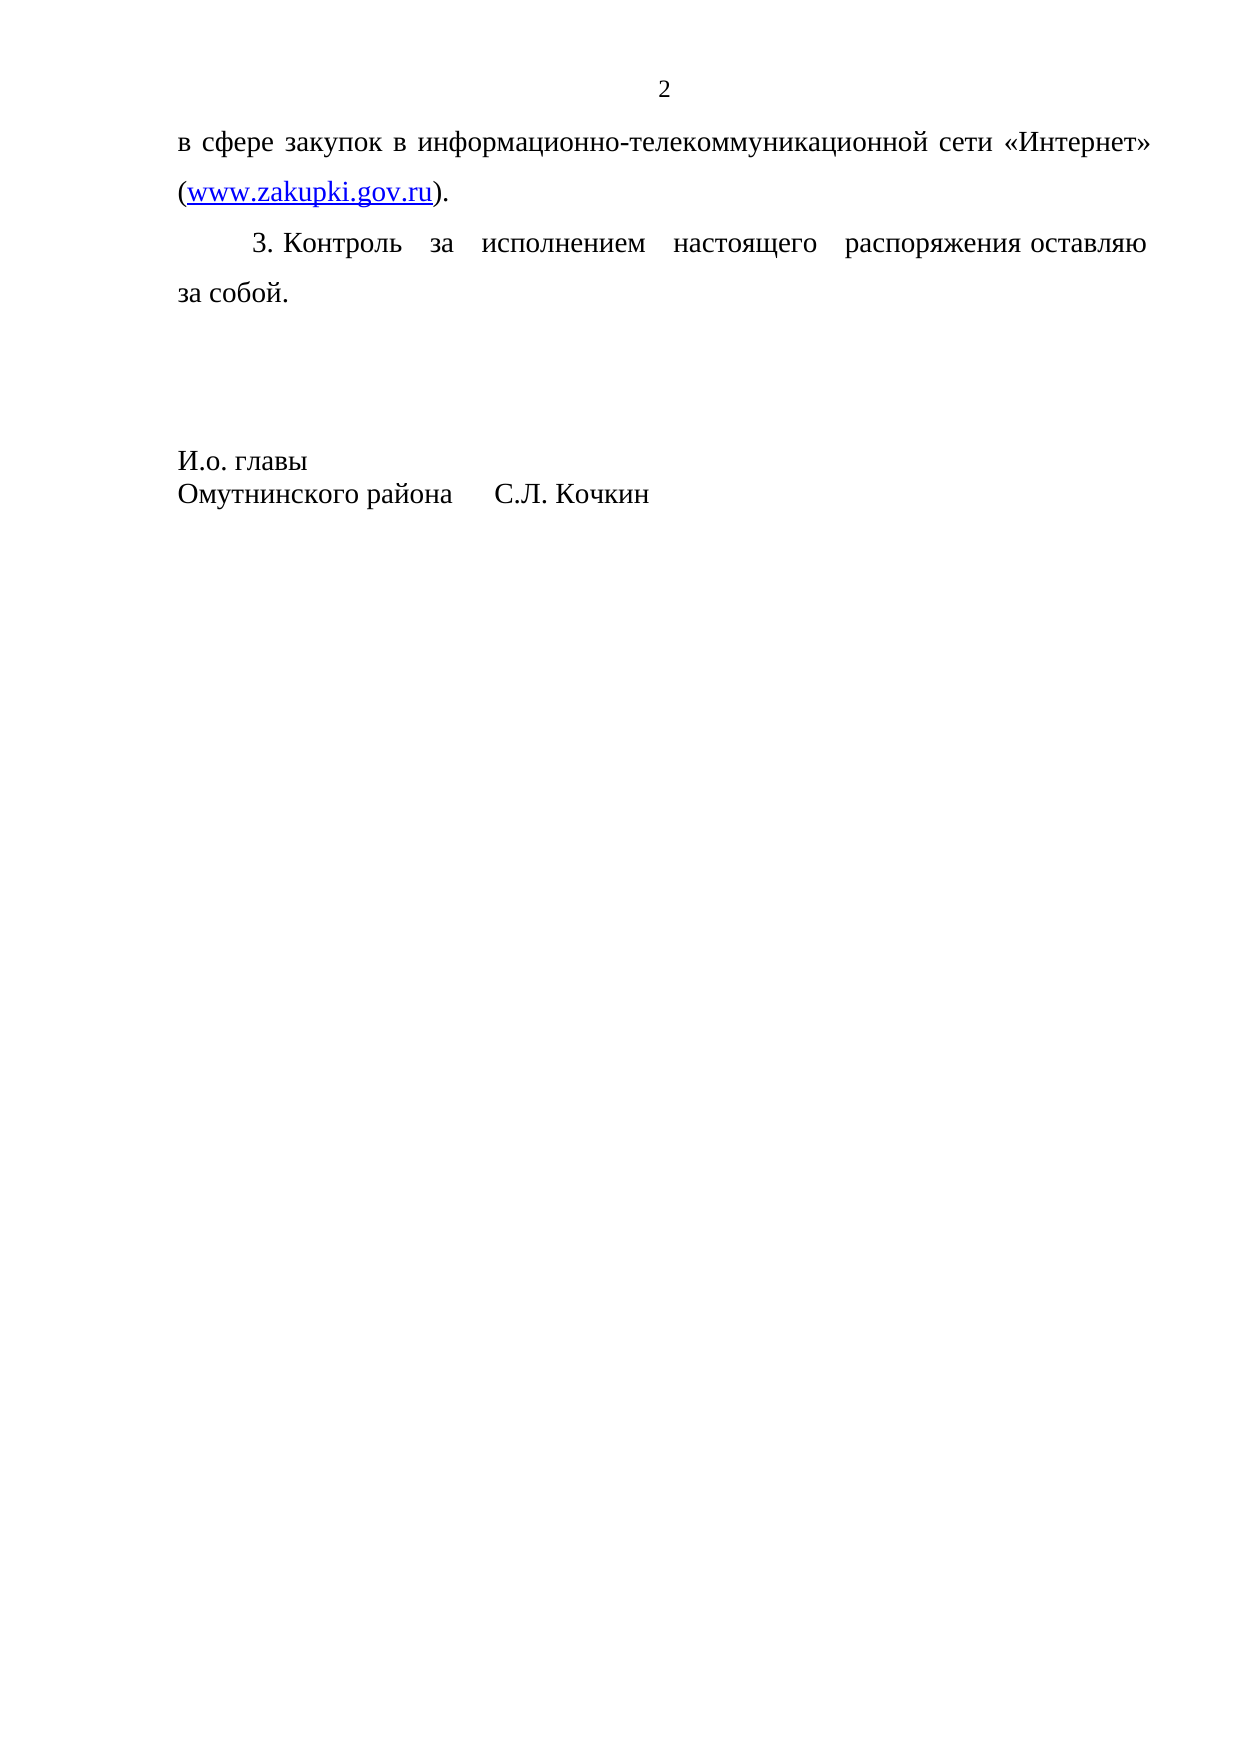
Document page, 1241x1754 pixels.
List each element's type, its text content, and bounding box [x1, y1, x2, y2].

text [177, 124, 1152, 208]
text И.о. главы [177, 443, 1152, 476]
text 3. Контроль за исполнением настоящего распоряжения оставляю за собой. [177, 225, 1149, 308]
text Омутнинского района С.Л. Кочкин [177, 476, 1152, 510]
